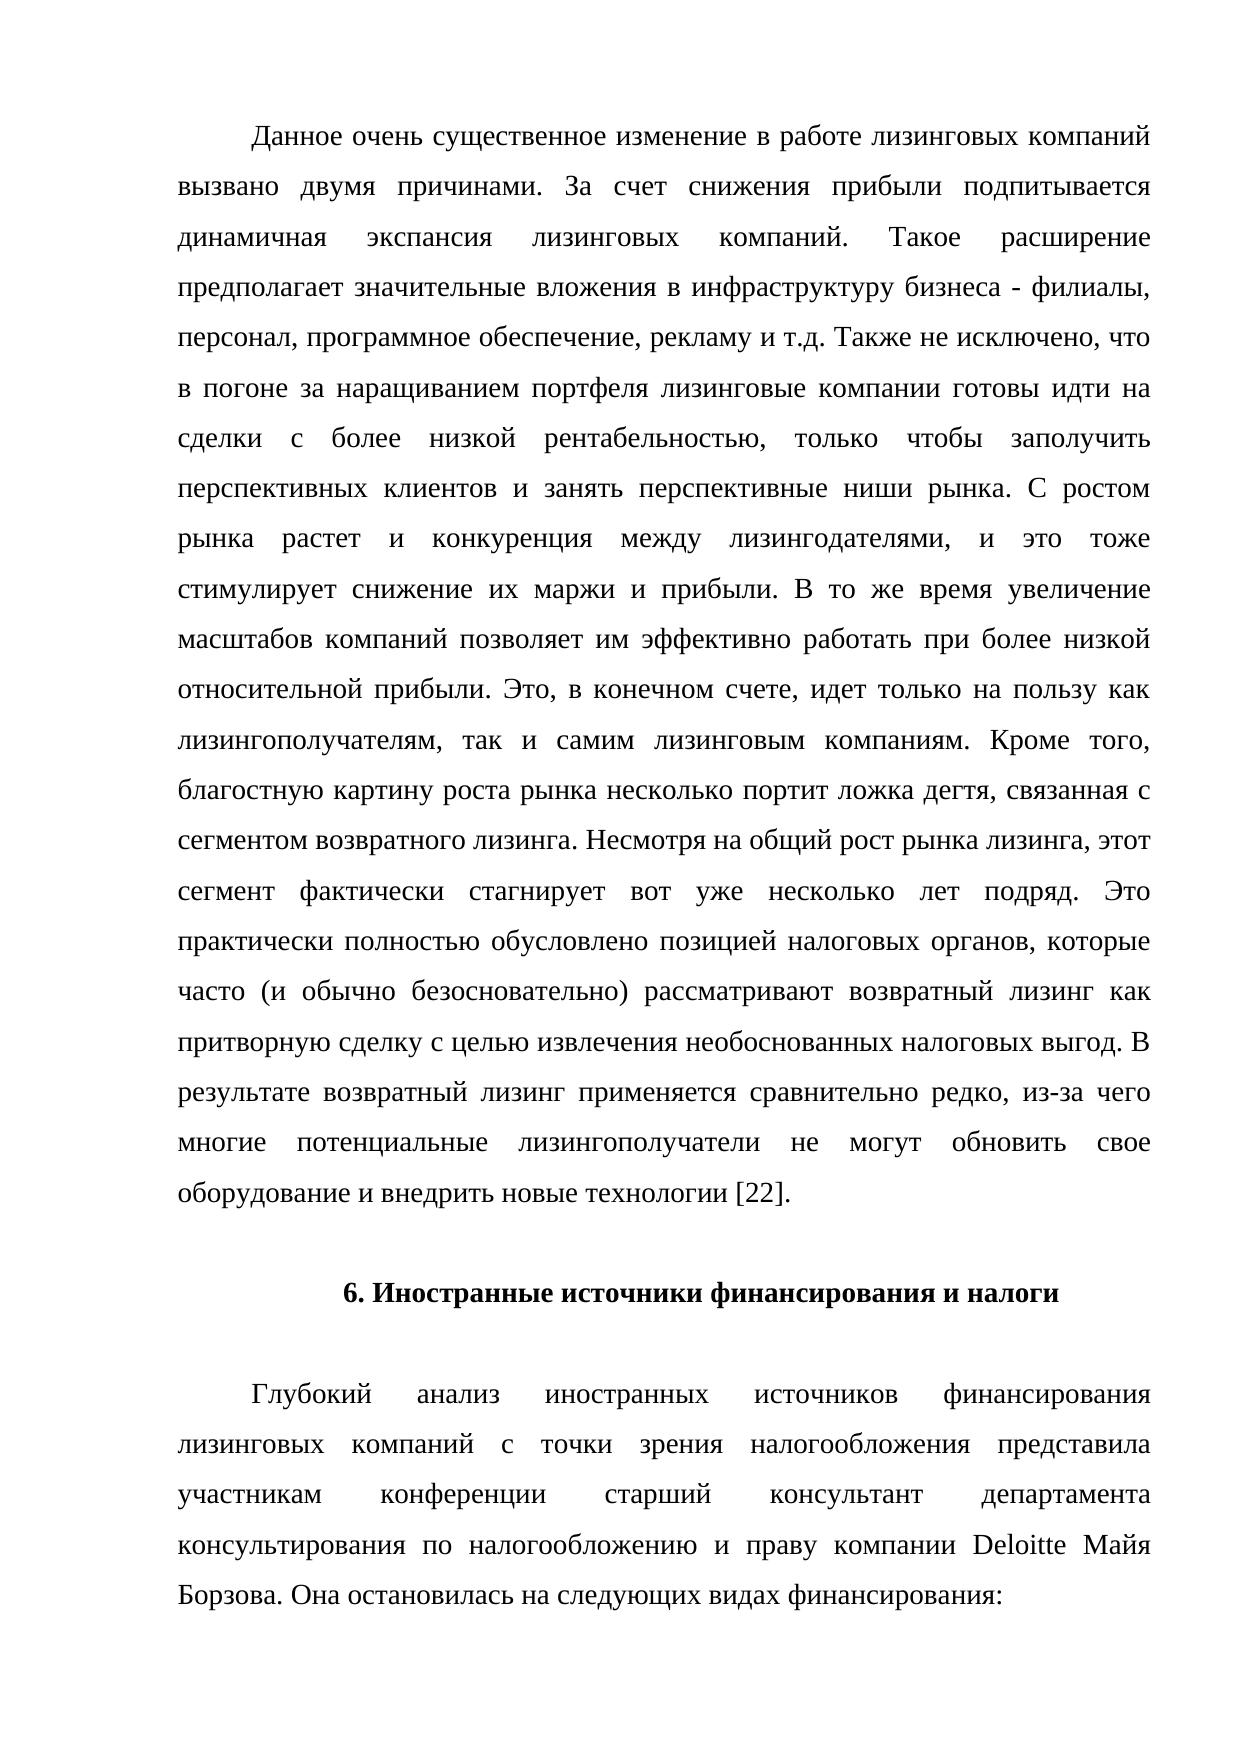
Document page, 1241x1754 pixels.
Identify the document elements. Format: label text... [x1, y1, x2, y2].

text Глубокий анализ иностранных источников финансирования лизинговых компаний с точки зрения налогообложения представила участникам конференции старший консультант департамента консультирования по налогообложению и праву компании Deloitte Майя Борзова. Она остановилась на следующих видах финансирования: [177, 1376, 1152, 1611]
text 6. Иностранные источники финансирования и налоги [177, 1275, 1152, 1309]
text Данное очень существенное изменение в работе лизинговых компаний вызвано двумя причинами. За счет снижения прибыли подпитывается динамичная экспансия лизинговых компаний. Такое расширение предполагает значительные вложения в инфраструктуру бизнеса - филиалы, персонал, программное обеспечение, рекламу и т.д. Также не исключено, что в погоне за наращиванием портфеля лизинговые компании готовы идти на сделки с более низкой рентабельностью, только чтобы заполучить перспективных клиентов и занять перспективные ниши рынка. С ростом рынка растет и конкуренция между лизингодателями, и это тоже стимулирует снижение их маржи и прибыли. В то же время увеличение масштабов компаний позволяет им эффективно работать при более низкой относительной прибыли. Это, в конечном счете, идет только на пользу как лизингополучателям, так и самим лизинговым компаниям. Кроме того, благостную картину роста рынка несколько портит ложка дегтя, связанная с сегментом возвратного лизинга. Несмотря на общий рост рынка лизинга, этот сегмент фактически стагнирует вот уже несколько лет подряд. Это практически полностью обусловлено позицией налоговых органов, которые часто (и обычно безосновательно) рассматривают возвратный лизинг как притворную сделку с целью извлечения необоснованных налоговых выгод. В результате возвратный лизинг применяется сравнительно редко, из-за чего многие потенциальные лизингополучатели не могут обновить свое оборудование и внедрить новые технологии [22]. [177, 118, 1152, 1208]
